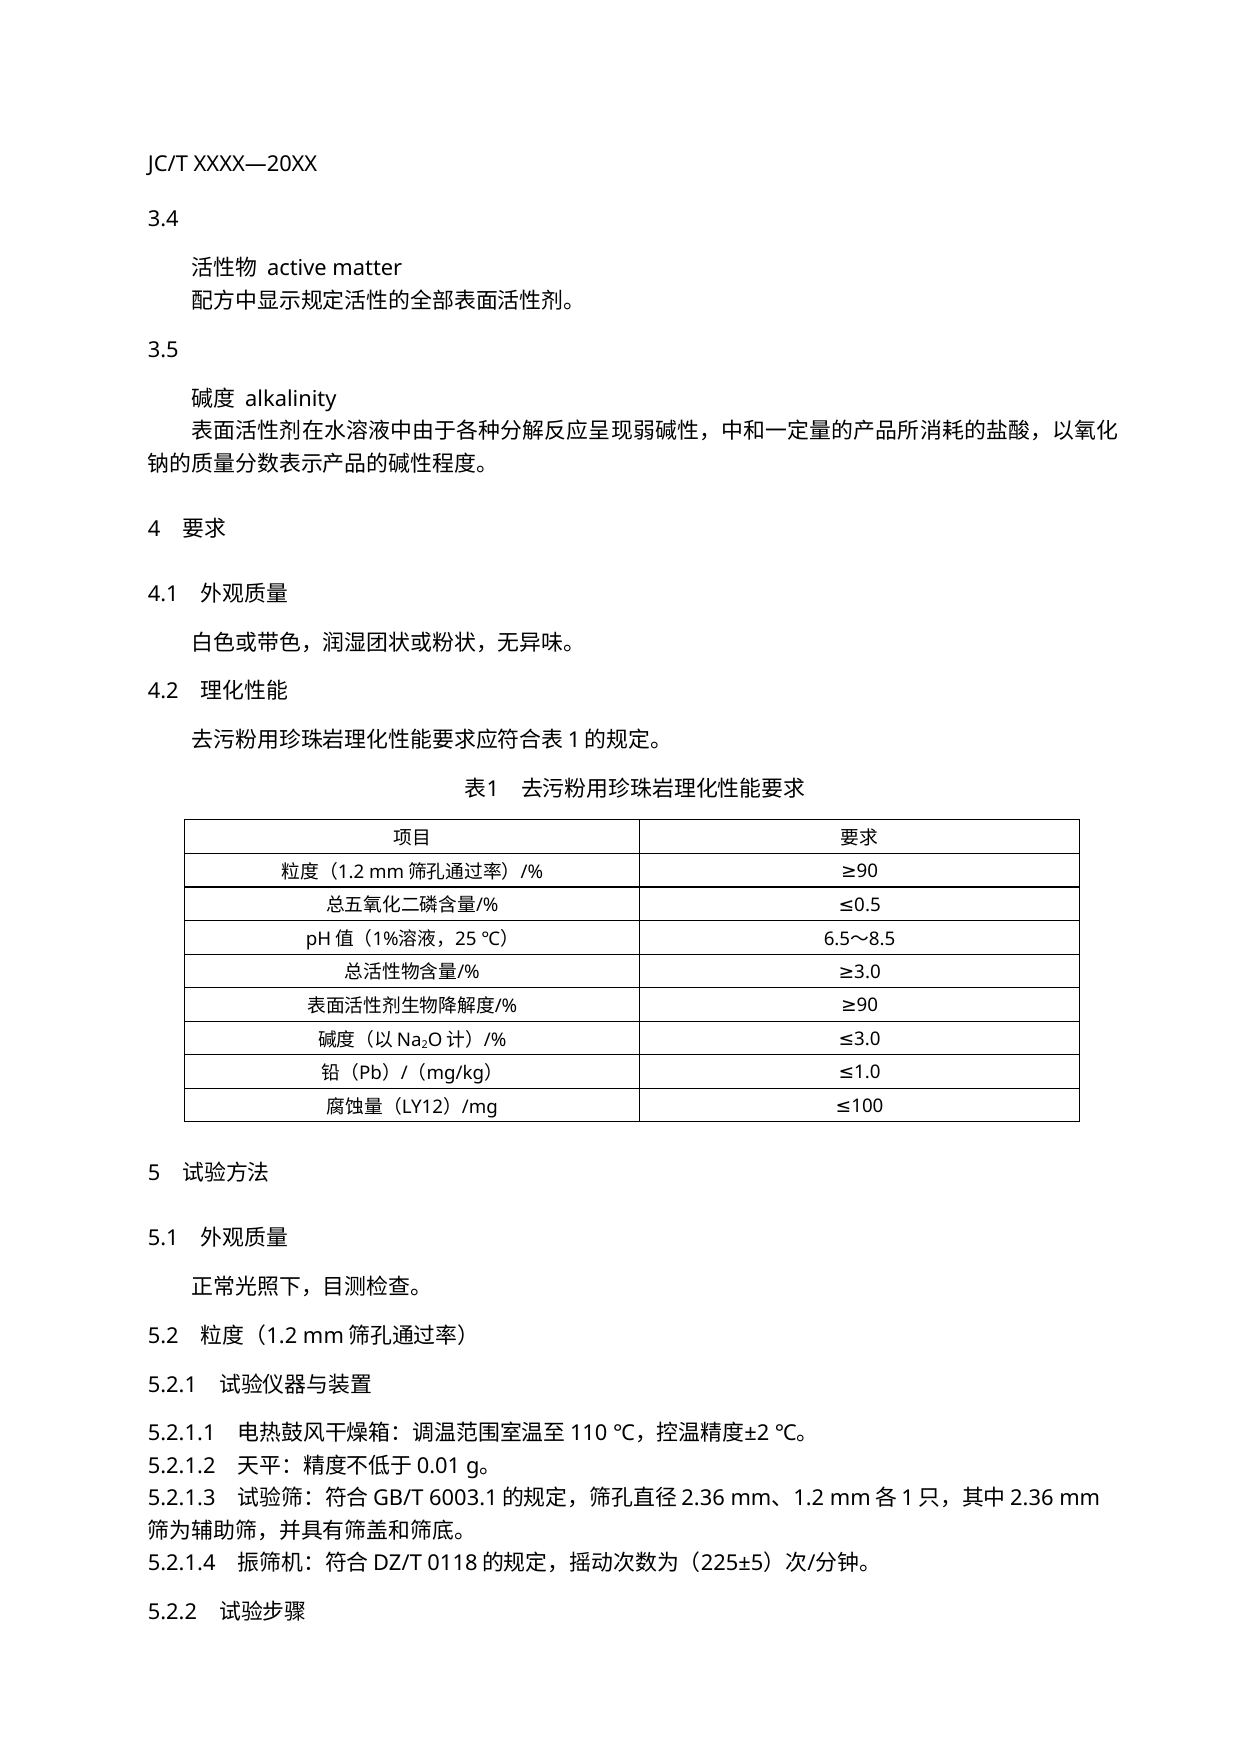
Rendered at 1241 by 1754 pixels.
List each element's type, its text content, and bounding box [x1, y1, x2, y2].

text 去污粉用珍珠岩理化性能要求应符合表1的规定。 [148, 722, 1122, 754]
table_header 项目 [185, 820, 639, 853]
text 正常光照下，目测检查。 [148, 1268, 1122, 1301]
text 试验步骤 [148, 1594, 1122, 1626]
table_cell 表面活性剂生物降解度/% [185, 988, 639, 1021]
table_cell 腐蚀量（LY12）/mg [185, 1089, 639, 1121]
table_cell ≥3.0 [640, 955, 1079, 987]
text 试验筛：符合GB/T 6003.1的规定，筛孔直径2.36 mm、1.2 mm各1只，其中2.36 mm筛为辅助筛，并具有筛盖和筛底。 [148, 1480, 1122, 1545]
table_cell 碱度（以Na2O计）/% [185, 1022, 639, 1054]
list 表面活性剂在水溶液中由于各种分解反应呈现弱碱性，中和一定量的产品所消耗的盐酸，以氧化钠的质量分数表示产品的碱性程度。 [148, 413, 1122, 478]
table_cell 6.5～8.5 [640, 921, 1079, 953]
text 要求 [148, 510, 1122, 543]
table_cell ≤1.0 [640, 1055, 1079, 1088]
table_header 要求 [640, 820, 1079, 853]
table_cell ≥90 [640, 988, 1079, 1021]
table_cell pH值（1%溶液，25 ℃） [185, 921, 639, 953]
table_cell ≤100 [640, 1089, 1079, 1121]
list 配方中显示规定活性的全部表面活性剂。 [148, 282, 1122, 315]
text 试验仪器与装置 [148, 1366, 1122, 1399]
text 试验方法 [148, 1155, 1122, 1187]
list 外观质量 [148, 575, 1122, 608]
text 振筛机：符合DZ/T 0118的规定，摇动次数为（225±5）次/分钟。 [148, 1545, 1122, 1577]
table_cell 总活性物含量/% [185, 955, 639, 987]
text 天平：精度不低于0.01 g。 [148, 1447, 1122, 1480]
text 去污粉用珍珠岩理化性能要求 [148, 771, 1122, 803]
list 理化性能 [148, 673, 1122, 705]
text 电热鼓风干燥箱：调温范围室温至110 ℃，控温精度±2 ℃。 [148, 1415, 1122, 1447]
list 粒度（1.2 mm筛孔通过率） [148, 1317, 1122, 1350]
text 白色或带色，润湿团状或粉状，无异味。 [148, 624, 1122, 657]
table_cell ≤0.5 [640, 888, 1079, 920]
text 碱度 alkalinity [148, 380, 1122, 413]
table_cell 铅（Pb）/（mg/kg） [185, 1055, 639, 1088]
text 活性物 active matter [148, 250, 1122, 282]
list 外观质量 [148, 1220, 1122, 1252]
table_cell ≥90 [640, 854, 1079, 886]
table_cell 粒度（1.2 mm筛孔通过率）/% [185, 854, 639, 886]
table_cell ≤3.0 [640, 1022, 1079, 1054]
table_cell 总五氧化二磷含量/% [185, 888, 639, 920]
